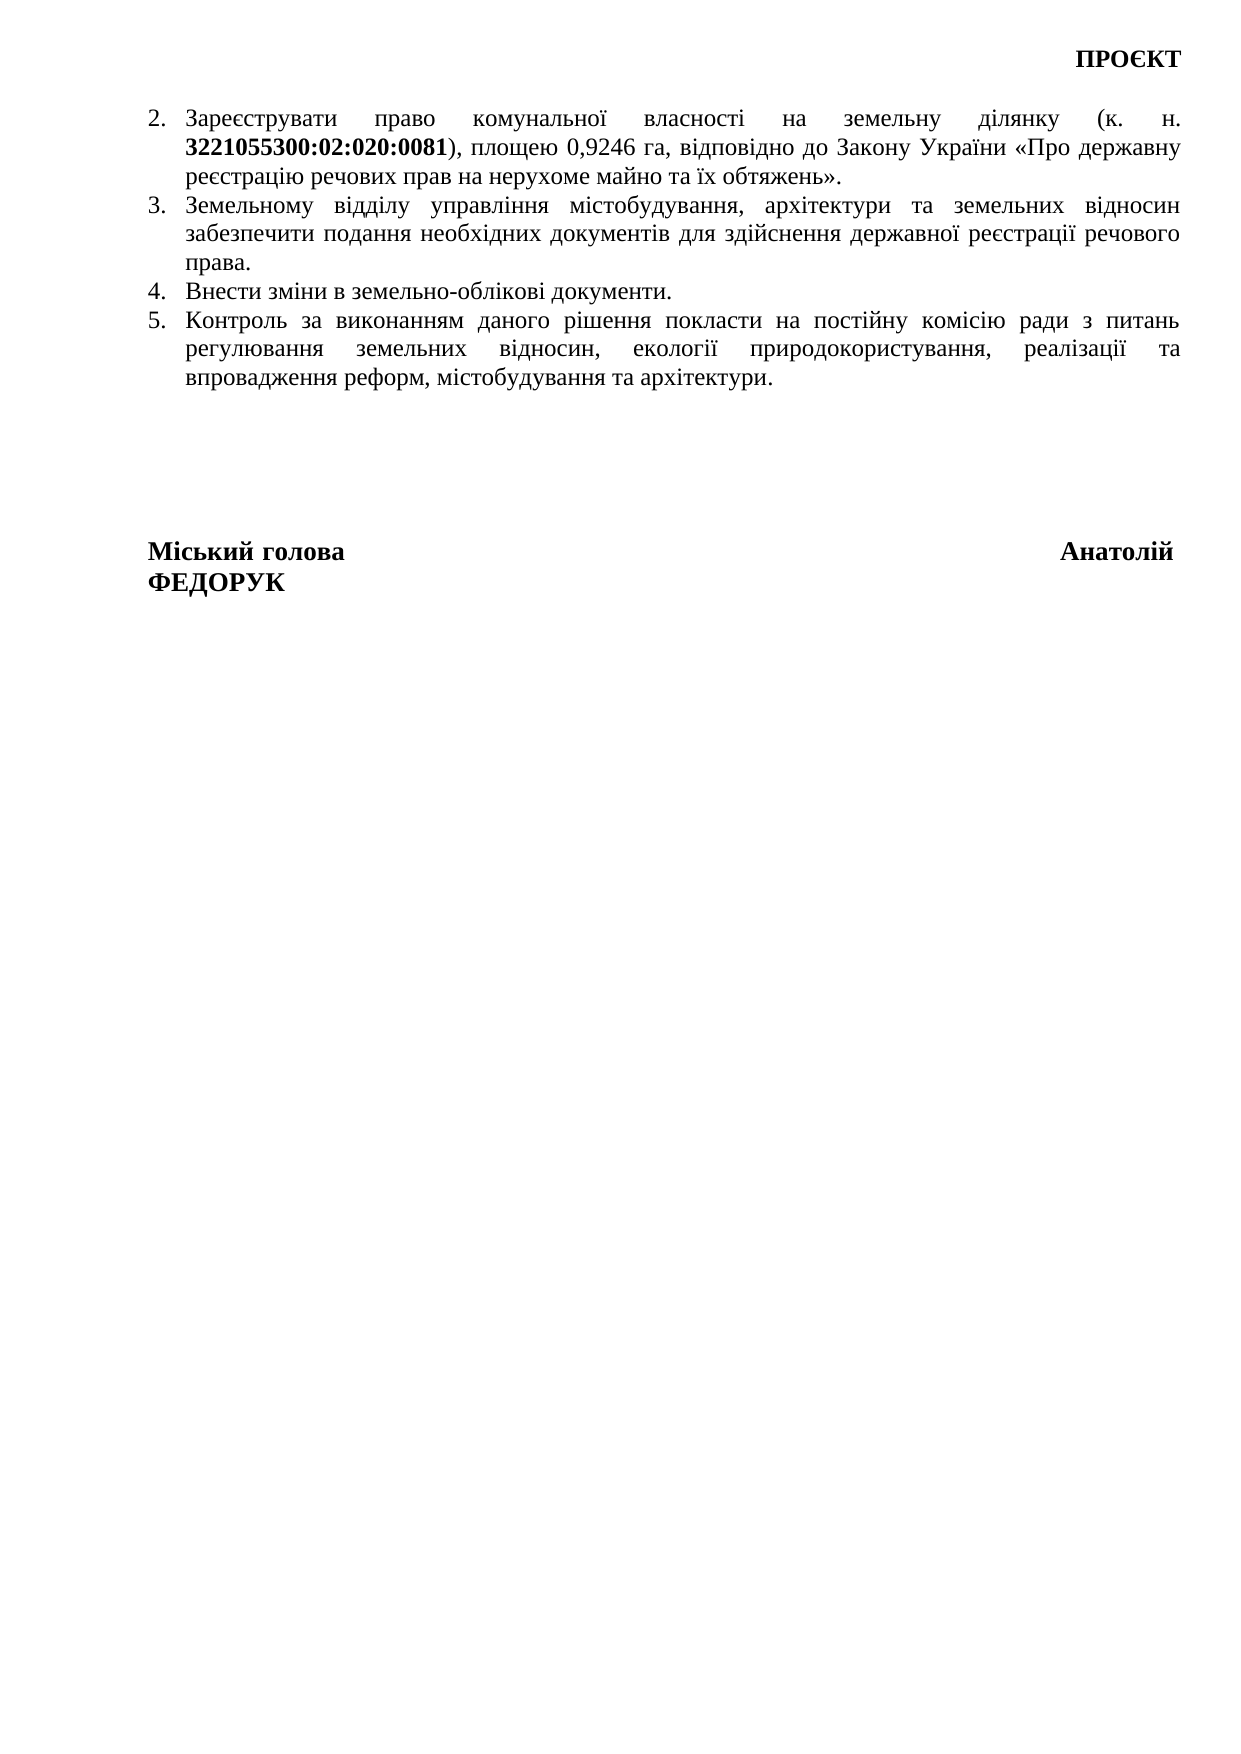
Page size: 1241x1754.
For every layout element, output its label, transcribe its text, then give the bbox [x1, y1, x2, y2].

list Внести зміни в земельно-облікові документи. [148, 276, 1181, 305]
list Контроль за виконанням даного рішення покласти на постійну комісію ради з питань регулювання земельних відносин, екології природокористування, реалізації та впровадження реформ, містобудування та архітектури. [148, 305, 1181, 391]
list Земельному відділу управління містобудування, архітектури та земельних відносин забезпечити подання необхідних документів для здійснення державної реєстрації речового права. [148, 190, 1181, 276]
list Зареєструвати право комунальної власності на земельну ділянку (к. н. 3221055300:02:020:0081), площею 0,9246 га, відповідно до Закону України «Про державну реєстрацію речових прав на нерухоме майно та їх обтяжень». [148, 103, 1181, 190]
text Міський голова Анатолій ФЕДОРУК [148, 535, 1181, 597]
